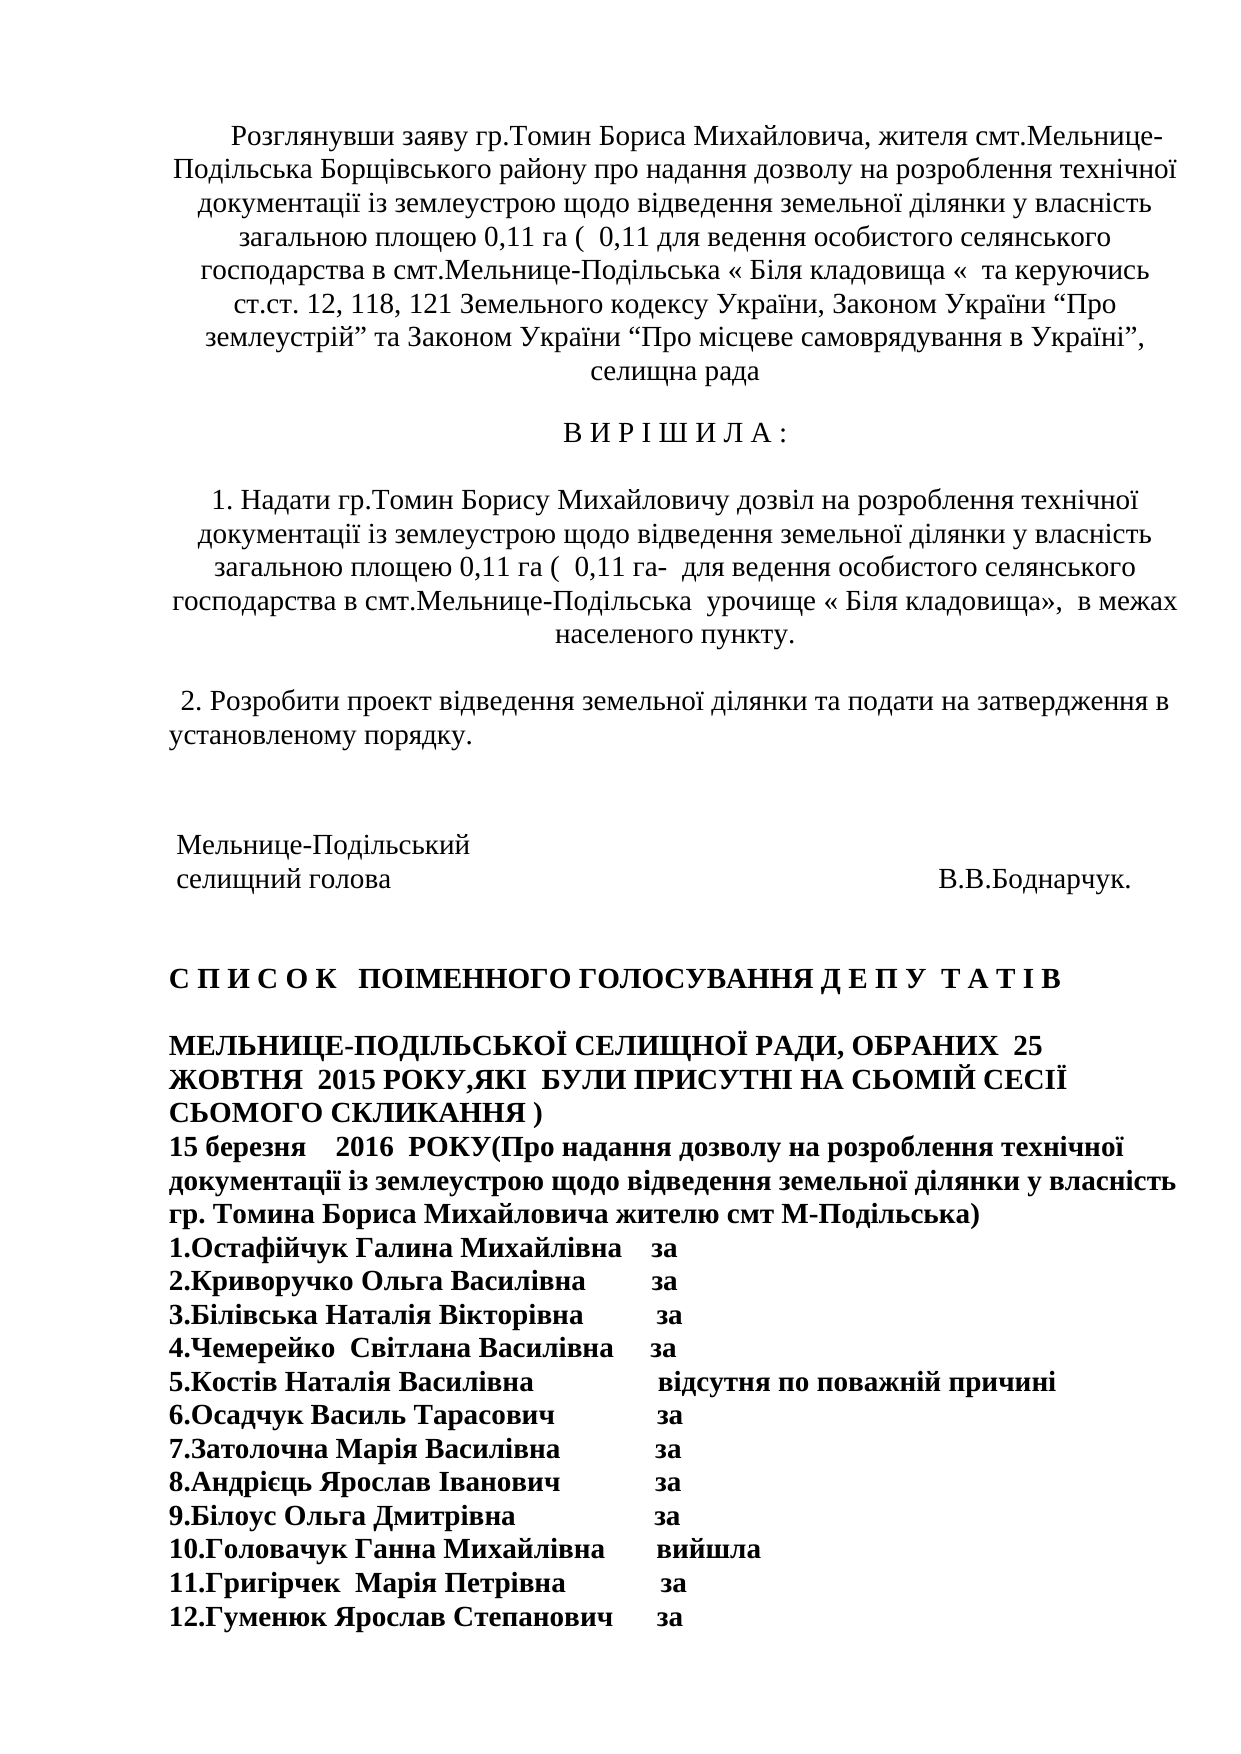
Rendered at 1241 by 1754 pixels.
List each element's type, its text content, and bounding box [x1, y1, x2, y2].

text С П И С О К ПОІМЕННОГО ГОЛОСУВАННЯ Д Е П У Т А Т І В [169, 961, 1181, 995]
text 10.Головачук Ганна Михайлівна вийшла [169, 1532, 1181, 1565]
text селищний голова В.В.Боднарчук. [169, 861, 1240, 894]
text Мельнице-Подільський [169, 827, 1240, 861]
text 11.Григірчек Марія Петрівна за [169, 1565, 1181, 1599]
subtitle Розглянувши заяву гр.Томин Бориса Михайловича, жителя смт.Мельнице-Подільська Борщівського району про надання дозволу на розроблення технічної документації із землеустрою щодо відведення земельної ділянки у власність загальною площею ( 0,11 для ведення особистого селянського господарства в смт.Мельнице-Подільська « Біля кладовища « та керуючись ст.ст. 12, 118, 121 Земельного кодексу України, Законом України “Про землеустрій” та Законом України “Про місцеве самоврядування в Україні”, селищна рада [169, 118, 1181, 386]
text 1.Остафійчук Галина Михайлівна за [169, 1230, 1181, 1263]
text 9.Білоус Ольга Дмитрівна за [169, 1498, 1181, 1532]
subtitle 2. Розробити проект відведення земельної ділянки та подати на затвердження в [169, 683, 1181, 717]
text 6.Осадчук Василь Тарасович за [169, 1397, 1181, 1431]
text 2.Криворучко Ольга Василівна за [169, 1263, 1181, 1297]
text 15 березня 2016 РОКУ(Про надання дозволу на розроблення технічної документації із землеустрою щодо відведення земельної ділянки у власність гр. Томина Бориса Михайловича жителю смт М-Подільська) [169, 1129, 1181, 1230]
text 3.Білівська Наталія Вікторівна за [169, 1297, 1181, 1330]
subtitle 1. Надати гр.Томин Борису Михайловичу дозвіл на розроблення технічної документації із землеустрою щодо відведення земельної ділянки у власність загальною площею ( 0,11 га- для ведення особистого селянського господарства в смт.Мельнице-Подільська урочище « Біля кладовища», в межах населеного пункту. [169, 482, 1181, 650]
text 7.Затолочна Марія Василівна за [169, 1431, 1181, 1464]
text В И Р І Ш И Л А : [169, 415, 1181, 449]
text 12.Гуменюк Ярослав Степанович за [169, 1599, 1181, 1632]
text 4.Чемерейко Світлана Василівна за [169, 1330, 1181, 1364]
text установленому порядку. [169, 717, 1181, 751]
text МЕЛЬНИЦЕ-ПОДІЛЬСЬКОЇ СЕЛИЩНОЇ РАДИ, ОБРАНИХ 25 ЖОВТНЯ 2015 РОКУ,ЯКІ БУЛИ ПРИСУТНІ НА СЬОМІЙ СЕСІЇ СЬОМОГО СКЛИКАННЯ ) [169, 1028, 1181, 1129]
text 8.Андрієць Ярослав Іванович за [169, 1464, 1181, 1498]
text 5.Костів Наталія Василівна відсутня по поважній причині [169, 1364, 1181, 1397]
